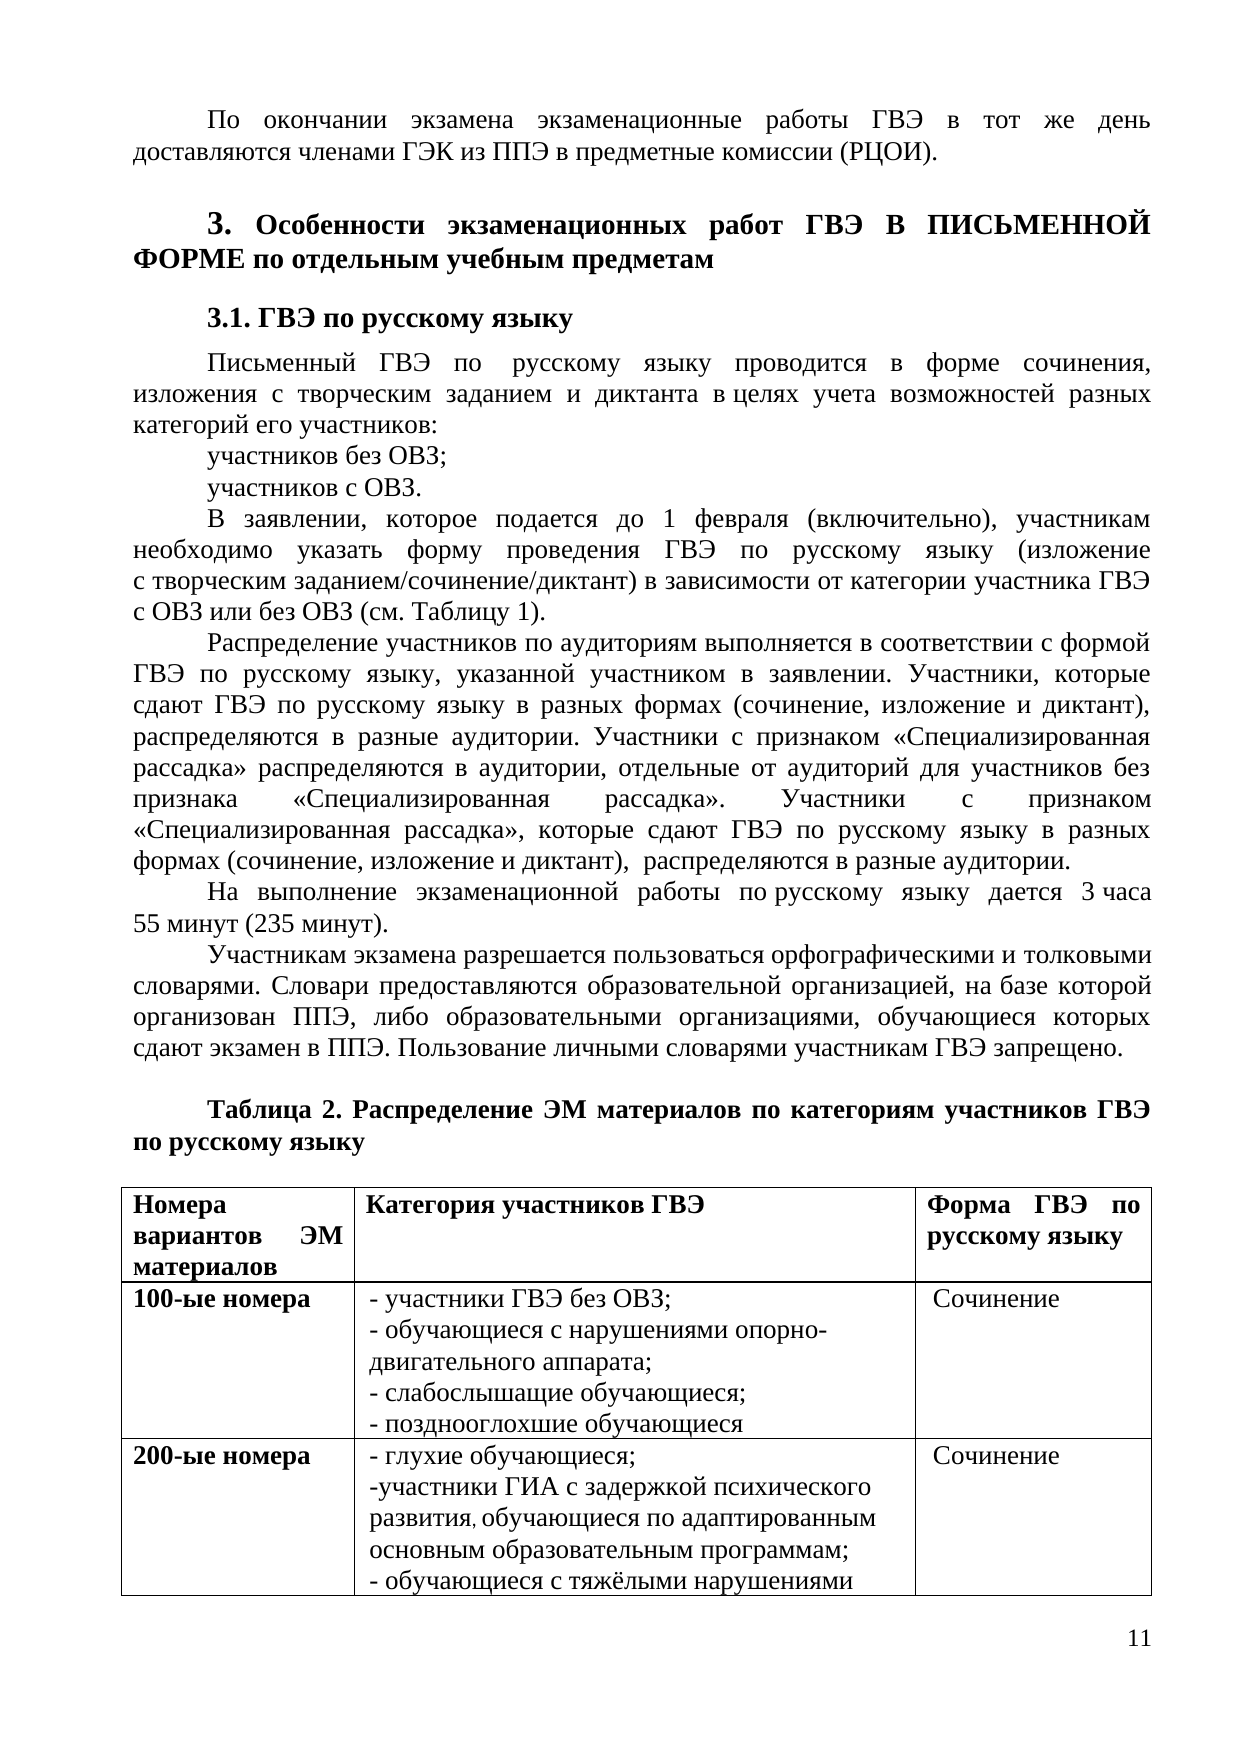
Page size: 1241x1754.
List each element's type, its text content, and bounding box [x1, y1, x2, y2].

text участников без ОВЗ; [133, 439, 1152, 471]
text Таблица 2. Распределение ЭМ материалов по категориям участников ГВЭ по русскому языку [133, 1093, 1152, 1156]
text Письменный ГВЭ по русскому языку проводится в форме сочинения, изложения с творческим заданием и диктанта в целях учета возможностей разных категорий его участников: [133, 346, 1152, 439]
subtitle 3. Особенности экзаменационных работ ГВЭ В ПИСЬМЕННОЙ ФОРМЕ по отдельным учебным предметам [133, 203, 1152, 275]
text В заявлении, которое подается до 1 февраля (включительно), участникам необходимо указать форму проведения ГВЭ по русскому языку (изложение с творческим заданием/сочинение/диктант) в зависимости от категории участника ГВЭ с ОВЗ или без ОВЗ (см. Таблицу 1). [133, 502, 1152, 626]
subtitle 3.1. ГВЭ по русскому языку [133, 300, 1152, 333]
text Распределение участников по аудиториям выполняется в соответствии с формой ГВЭ по русскому языку, указанной участником в заявлении. Участники, которые сдают ГВЭ по русскому языку в разных формах (сочинение, изложение и диктант), распределяются в разные аудитории. Участники с признаком «Специализированная рассадка» распределяются в аудитории, отдельные от аудиторий для участников без признака «Специализированная рассадка». Участники c признаком «Специализированная рассадка», которые сдают ГВЭ по русскому языку в разных формах (сочинение, изложение и диктант), распределяются в разные аудитории. [133, 626, 1152, 876]
text По окончании экзамена экзаменационные работы ГВЭ в тот же день доставляются членами ГЭК из ППЭ в предметные комиссии (РЦОИ). [133, 103, 1152, 166]
text Участникам экзамена разрешается пользоваться орфографическими и толковыми словарями. Словари предоставляются образовательной организацией, на базе которой организован ППЭ, либо образовательными организациями, обучающиеся которых сдают экзамен в ППЭ. Пользование личными словарями участникам ГВЭ запрещено. [133, 938, 1152, 1062]
table_cell 100-ые номера [122, 1283, 354, 1438]
table_header Категория участников ГВЭ [355, 1188, 915, 1281]
table_header Форма ГВЭ по русскому языку [916, 1188, 1151, 1281]
table_cell Сочинение [916, 1439, 1151, 1595]
table_cell 200-ые номера [122, 1439, 354, 1595]
table_header Номера вариантов ЭМ материалов [122, 1188, 354, 1281]
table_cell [355, 1439, 915, 1595]
table_cell - участники ГВЭ без ОВЗ; - обучающиеся с нарушениями опорно-двигательного аппарата; - слабослышащие обучающиеся; - позднооглохшие обучающиеся [355, 1283, 915, 1438]
table_cell Сочинение [916, 1283, 1151, 1438]
text На выполнение экзаменационной работы по русскому языку дается 3 часа 55 минут (235 минут). [133, 876, 1152, 938]
text участников с ОВЗ. [133, 471, 1152, 502]
